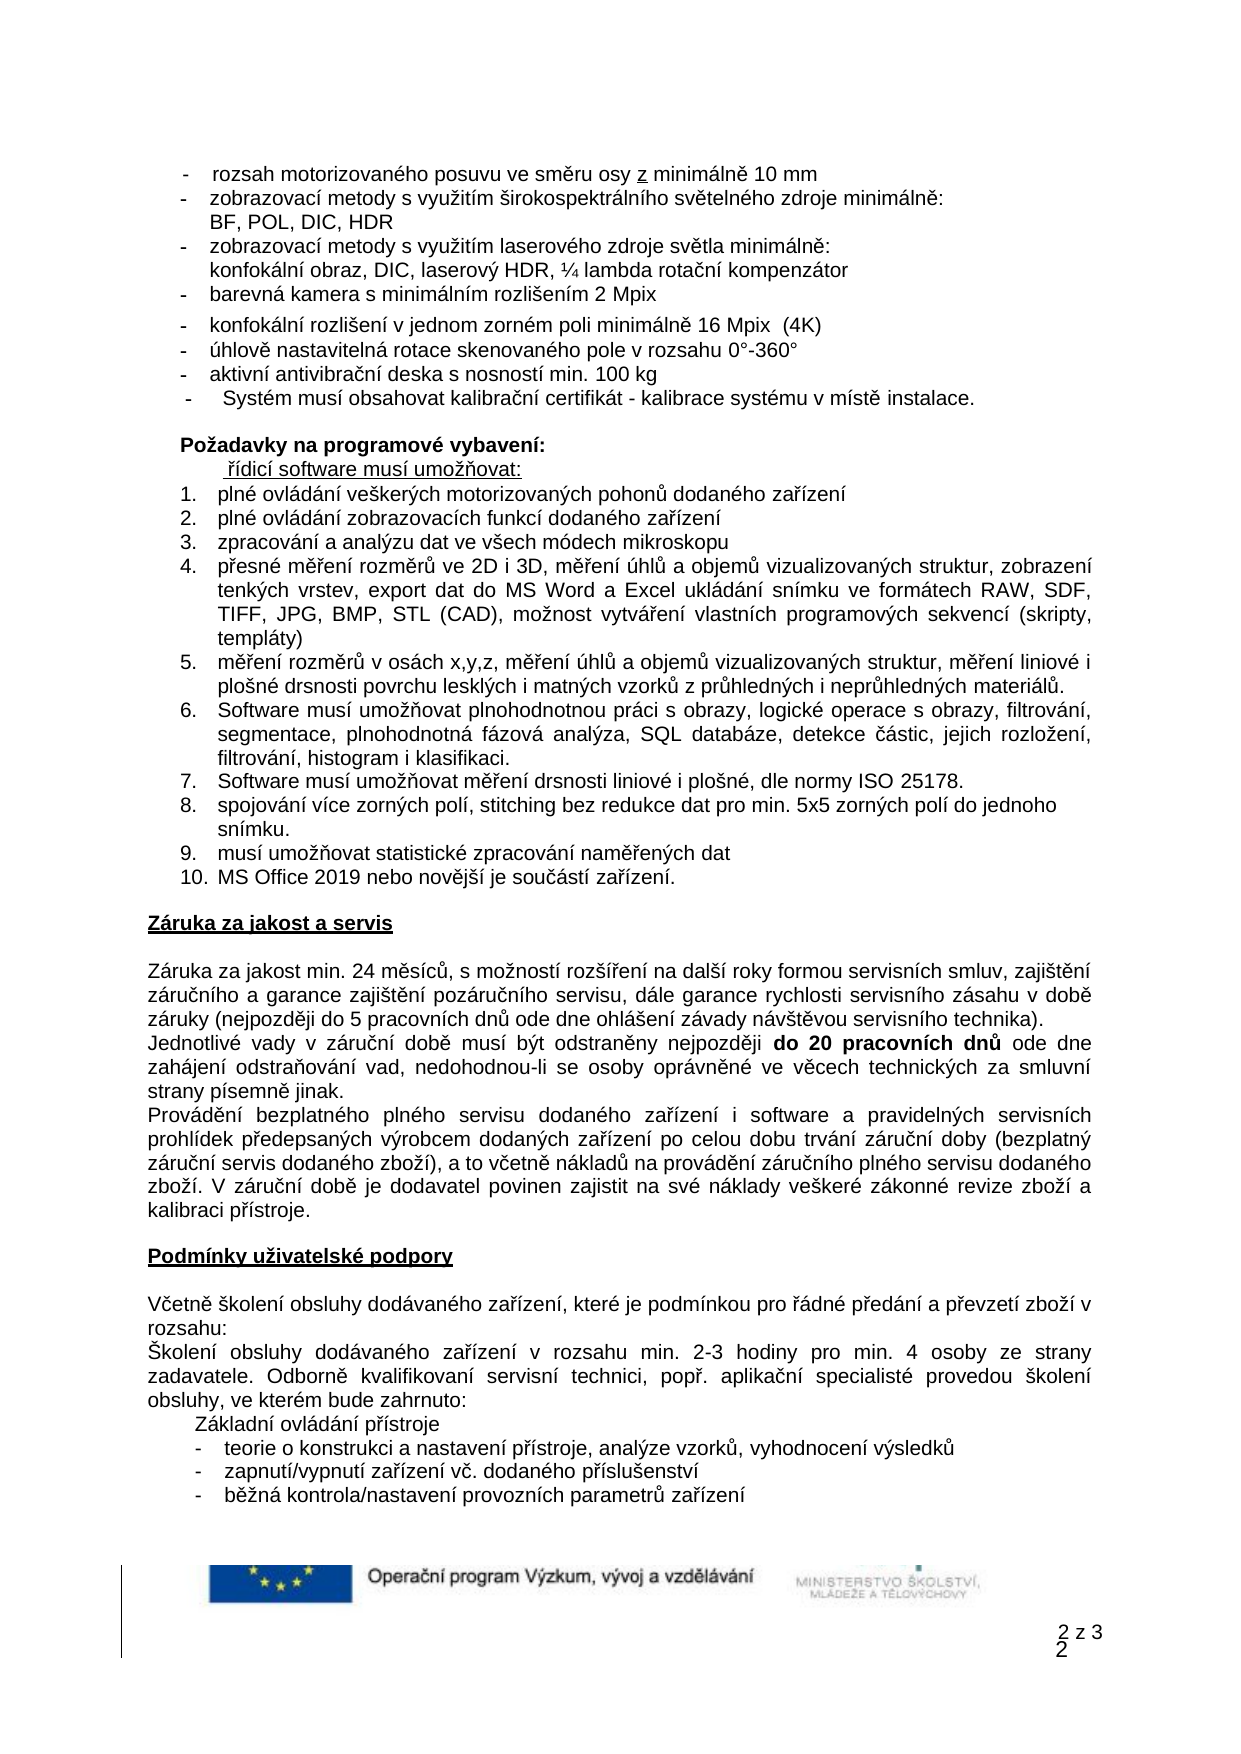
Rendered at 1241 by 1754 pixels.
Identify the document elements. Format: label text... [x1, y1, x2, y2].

list plné ovládání zobrazovacích funkcí dodaného zařízení [180, 506, 1105, 529]
list barevná kamera s minimálním rozlišením 2 Mpix [180, 282, 1105, 306]
list MS Office 2019 nebo novější je součástí zařízení. [180, 865, 1105, 889]
text Záruka za jakost min. 24 měsíců, s možností rozšíření na další roky formou servisních smluv, zajištění záručního a garance zajištění pozáručního servisu, dále garance rychlosti servisního zásahu v době záruky (nejpozději do 5 pracovních dnů ode dne ohlášení závady návštěvou servisního technika). [147, 959, 1093, 1031]
list zapnutí/vypnutí zařízení vč. dodaného příslušenství [194, 1459, 1105, 1483]
text Jednotlivé vady v záruční době musí být odstraněny nejpozději do 20 pracovních dnů ode dne zahájení odstraňování vad, nedohodnou-li se osoby oprávněné ve věcech technických za smluvní strany písemně jinak. [147, 1031, 1092, 1102]
text Včetně školení obsluhy dodávaného zařízení, které je podmínkou pro řádné předání a převzetí zboží v rozsahu: [147, 1292, 1092, 1339]
list zobrazovací metody s využitím laserového zdroje světla minimálně: konfokální obraz, DIC, laserový HDR, ¼ lambda rotační kompenzátor [180, 234, 862, 282]
subtitle Záruka za jakost a servis [147, 910, 1105, 934]
list Software musí umožňovat měření drsnosti liniové i plošné, dle normy ISO 25178. [180, 769, 1105, 793]
list Systém musí obsahovat kalibrační certifikát - kalibrace systému v místě instalace. [185, 386, 1105, 410]
list zobrazovací metody s využitím širokospektrálního světelného zdroje minimálně: BF, POL, DIC, HDR [180, 186, 958, 234]
list plné ovládání veškerých motorizovaných pohonů dodaného zařízení [180, 482, 1105, 506]
list Software musí umožňovat plnohodnotnou práci s obrazy, logické operace s obrazy, filtrování, segmentace, plnohodnotná fázová analýza, SQL databáze, detekce částic, jejich rozložení, filtrování, histogram i klasifikaci. [180, 697, 1092, 769]
list Požadavky na programové vybavení: [180, 434, 1105, 458]
list měření rozměrů v osách x,y,z, měření úhlů a objemů vizualizovaných struktur, měření liniové i plošné drsnosti povrchu lesklých i matných vzorků z průhledných i neprůhledných materiálů. [180, 649, 1092, 697]
list zpracování a analýzu dat ve všech módech mikroskopu [180, 529, 1105, 553]
subtitle Podmínky uživatelské podpory [147, 1243, 1105, 1267]
list přesné měření rozměrů ve 2D i 3D, měření úhlů a objemů vizualizovaných struktur, zobrazení tenkých vrstev, export dat do MS Word a Excel ukládání snímku ve formátech RAW, SDF, TIFF, JPG, BMP, STL (CAD), možnost vytváření vlastních programových sekvencí (skripty, templáty) [180, 554, 1093, 649]
list aktivní antivibrační deska s nosností min. 100 kg [180, 362, 1105, 386]
list spojování více zorných polí, stitching bez redukce dat pro min. 5x5 zorných polí do jednoho snímku. [180, 793, 1092, 841]
text řídicí software musí umožňovat: [222, 458, 1105, 482]
list musí umožňovat statistické zpracování naměřených dat [180, 841, 1105, 865]
list konfokální rozlišení v jednom zorném poli minimálně 16 Mpix (4K) [180, 314, 1105, 338]
text Základní ovládání přístroje [194, 1411, 1105, 1435]
list úhlově nastavitelná rotace skenovaného pole v rozsahu 0°-360° [180, 338, 1105, 362]
text Školení obsluhy dodávaného zařízení v rozsahu min. 2-3 hodiny pro min. 4 osoby ze strany zadavatele. Odborně kvalifikovaní servisní technici, popř. aplikační specialisté provedou školení obsluhy, ve kterém bude zahrnuto: [147, 1339, 1093, 1411]
list teorie o konstrukci a nastavení přístroje, analýze vzorků, vyhodnocení výsledků [194, 1436, 983, 1459]
list běžná kontrola/nastavení provozních parametrů zařízení [194, 1483, 1105, 1507]
picture [137, 1565, 1058, 1639]
text - rozsah motorizovaného posuvu ve směru osy z minimálně 10 mm [182, 161, 1105, 185]
text Provádění bezplatného plného servisu dodaného zařízení i software a pravidelných servisních prohlídek předepsaných výrobcem dodaných zařízení po celou dobu trvání záruční doby (bezplatný záruční servis dodaného zboží), a to včetně nákladů na provádění záručního plného servisu dodaného zboží. V záruční době je dodavatel povinen zajistit na své náklady veškeré zákonné revize zboží a kalibraci přístroje. [147, 1102, 1093, 1222]
